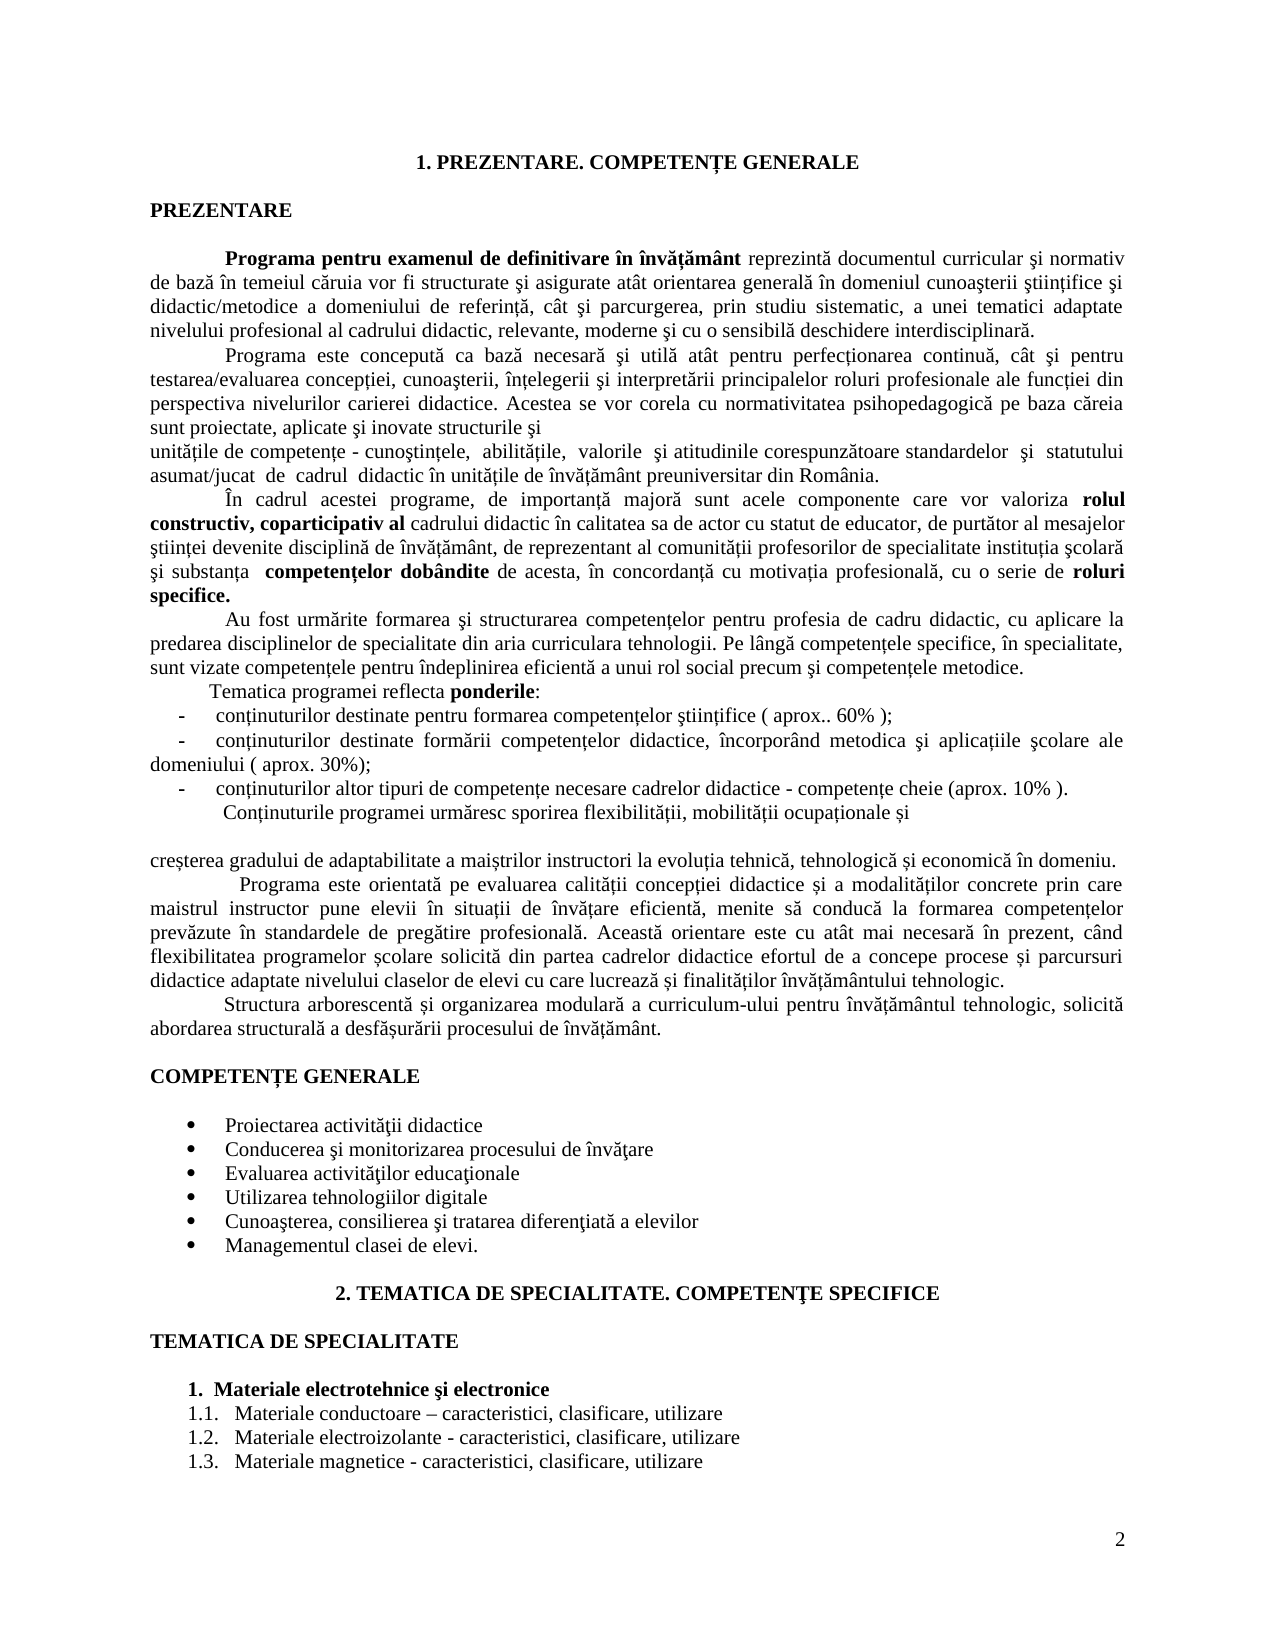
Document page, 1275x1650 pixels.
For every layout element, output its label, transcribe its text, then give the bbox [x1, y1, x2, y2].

list Materiale conductoare – caracteristici, clasificare, utilizare [187, 1401, 1125, 1425]
list conținuturilor destinate pentru formarea competențelor ştiințifice ( aprox.. 60% ); [150, 703, 1125, 727]
subtitle Conducerea şi monitorizarea procesului de învăţare [150, 1137, 1125, 1161]
text Tematica programei reflecta ponderile: [150, 679, 1125, 703]
text creșterea gradului de adaptabilitate a maiștrilor instructori la evoluția tehnică, tehnologică și economică în domeniu. [150, 848, 1125, 872]
subtitle Proiectarea activităţii didactice [150, 1112, 1125, 1137]
list Materiale magnetice - caracteristici, clasificare, utilizare [187, 1449, 1125, 1473]
text COMPETENȚE GENERALE [150, 1064, 1125, 1088]
text TEMATICA DE SPECIALITATE [150, 1329, 1125, 1353]
subtitle Cunoaşterea, consilierea şi tratarea diferenţiată a elevilor [150, 1209, 1125, 1233]
subtitle Managementul clasei de elevi. [150, 1233, 1125, 1257]
list Materiale electroizolante - caracteristici, clasificare, utilizare [187, 1425, 1125, 1449]
text În cadrul acestei programe, de importanță majoră sunt acele componente care vor valoriza rolul constructiv, coparticipativ al cadrului didactic în calitatea sa de actor cu statut de educator, de purtător al mesajelor ştiinței devenite disciplină de învățământ, de reprezentant al comunității profesorilor de specialitate instituția şcolară şi substanța competențelor dobândite de acesta, în concordanță cu motivația profesională, cu o serie de roluri specifice. [150, 487, 1125, 607]
text Programa este concepută ca bază necesară şi utilă atât pentru perfecționarea continuă, cât şi pentru testarea/evaluarea concepției, cunoaşterii, înțelegerii şi interpretării principalelor roluri profesionale ale funcției din perspectiva nivelurilor carierei didactice. Acestea se vor corela cu normativitatea psihopedagogică pe baza căreia sunt proiectate, aplicate şi inovate structurile şi [150, 342, 1125, 439]
text unitățile de competențe - cunoştințele, abilitățile, valorile şi atitudinile corespunzătoare standardelor şi statutului asumat/jucat de cadrul didactic în unitățile de învățământ preuniversitar din România. [150, 439, 1125, 487]
text 1. PREZENTARE. COMPETENȚE GENERALE [150, 150, 1125, 174]
text Programa pentru examenul de definitivare în învățământ reprezintă documentul curricular şi normativ de bază în temeiul căruia vor fi structurate şi asigurate atât orientarea generală în domeniul cunoaşterii ştiințifice şi didactic/metodice a domeniului de referință, cât şi parcurgerea, prin studiu sistematic, a unei tematici adaptate nivelului profesional al cadrului didactic, relevante, moderne şi cu o sensibilă deschidere interdisciplinară. [150, 246, 1125, 342]
text Programa este orientată pe evaluarea calității concepției didactice și a modalităților concrete prin care maistrul instructor pune elevii în situații de învățare eficientă, menite să conducă la formarea competențelor prevăzute în standardele de pregătire profesională. Această orientare este cu atât mai necesară în prezent, când flexibilitatea programelor școlare solicită din partea cadrelor didactice efortul de a concepe procese și parcursuri didactice adaptate nivelului claselor de elevi cu care lucrează și finalităților învățământului tehnologic. [150, 872, 1125, 992]
text 2. TEMATICA DE SPECIALITATE. COMPETENŢE SPECIFICE [150, 1281, 1125, 1305]
text PREZENTARE [150, 198, 1125, 222]
text Conținuturile programei urmăresc sporirea flexibilității, mobilității ocupaționale și [223, 800, 1125, 824]
subtitle Evaluarea activităţilor educaţionale [150, 1161, 1125, 1185]
subtitle Utilizarea tehnologiilor digitale [150, 1185, 1125, 1209]
text Au fost urmărite formarea şi structurarea competențelor pentru profesia de cadru didactic, cu aplicare la predarea disciplinelor de specialitate din aria curriculara tehnologii. Pe lângă competențele specifice, în specialitate, sunt vizate competențele pentru îndeplinirea eficientă a unui rol social precum şi competențele metodice. [150, 607, 1125, 679]
list conținuturilor destinate formării competențelor didactice, încorporând metodica şi aplicațiile şcolare ale domeniului ( aprox. 30%); [150, 727, 1125, 776]
subtitle 1. Materiale electrotehnice şi electronice [150, 1377, 1125, 1401]
text Structura arborescentă și organizarea modulară a curriculum-ului pentru învățământul tehnologic, solicită abordarea structurală a desfășurării procesului de învățământ. [150, 992, 1125, 1040]
list conținuturilor altor tipuri de competențe necesare cadrelor didactice - competențe cheie (aprox. 10% ). [150, 776, 1125, 800]
